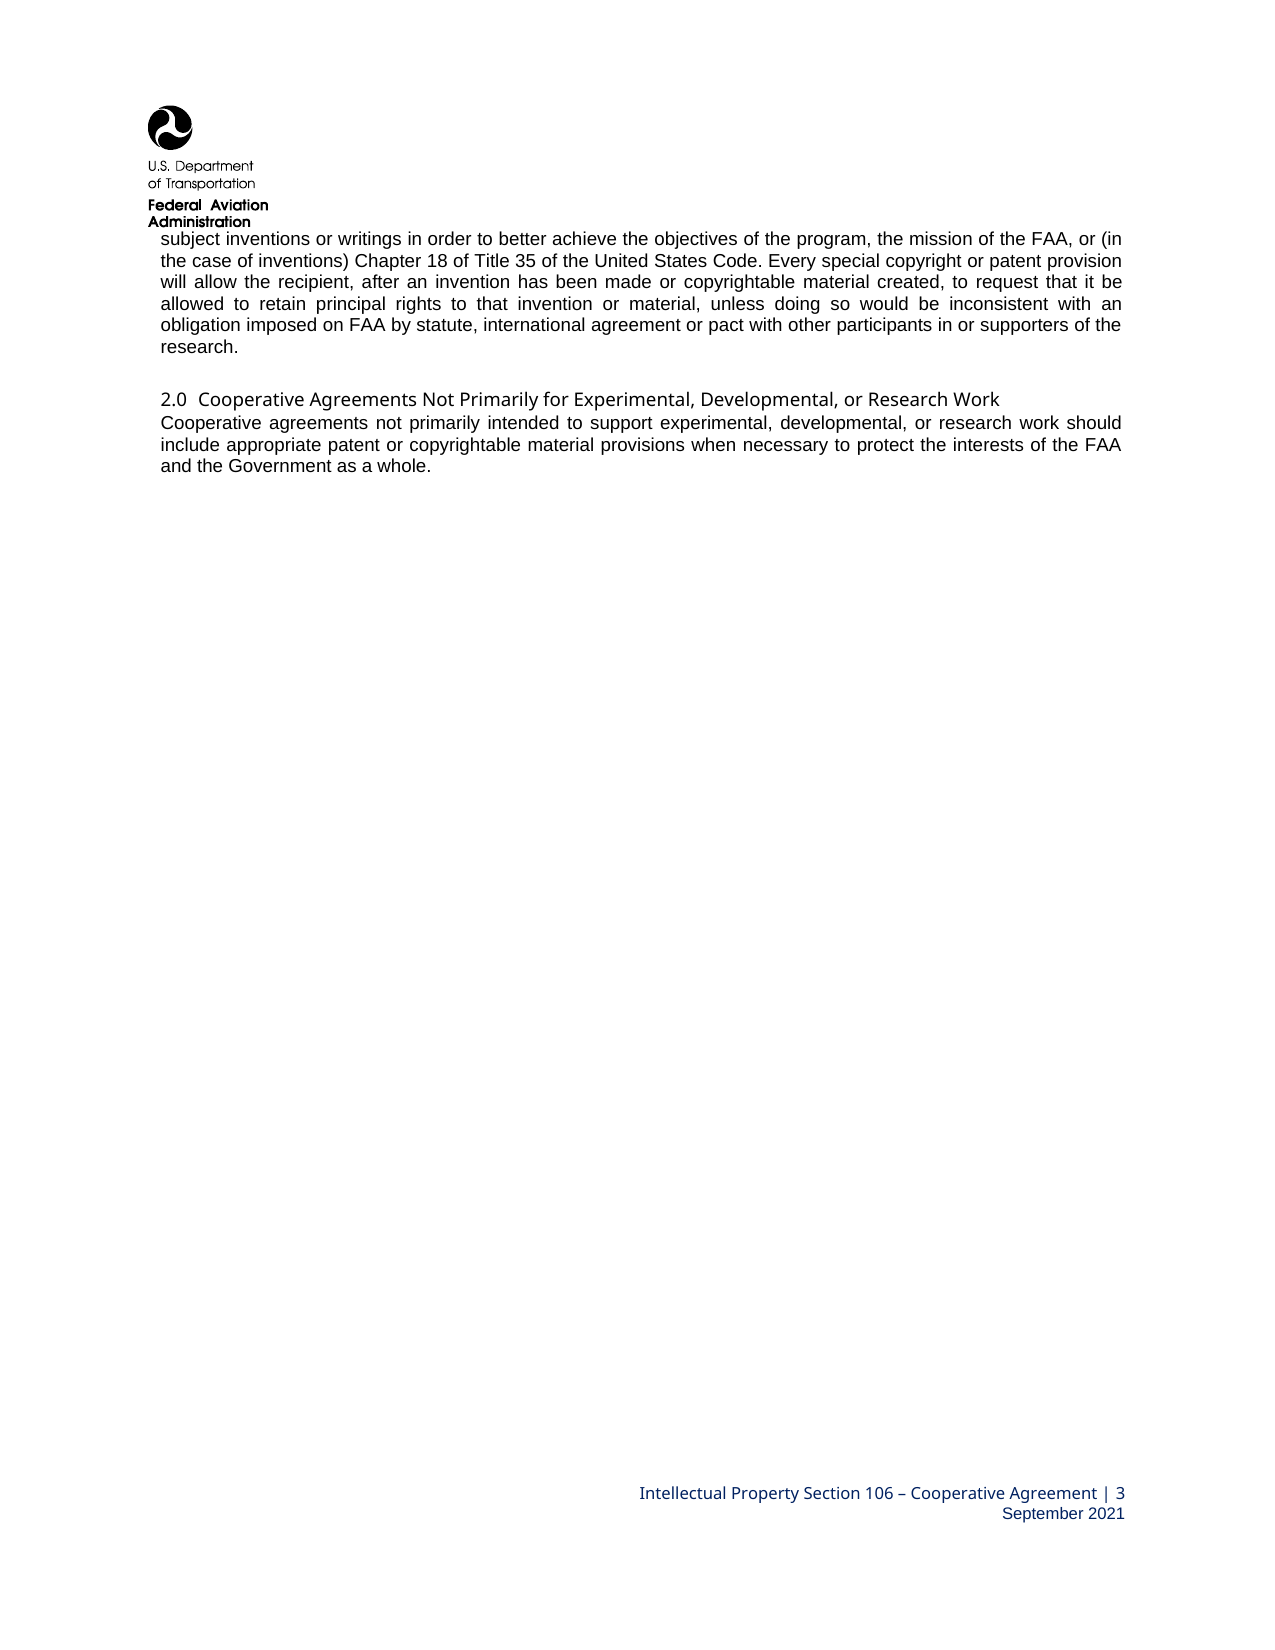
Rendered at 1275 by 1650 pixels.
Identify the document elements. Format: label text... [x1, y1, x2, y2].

list Cooperative Agreements Not Primarily for Experimental, Developmental, or Research Work [160, 387, 1142, 412]
text Cooperative agreements not primarily intended to support experimental, developmental, or research work should include appropriate patent or copyrightable material provisions when necessary to protect the interests of the FAA and the Government as a whole. [160, 412, 1123, 477]
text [160, 228, 1123, 357]
